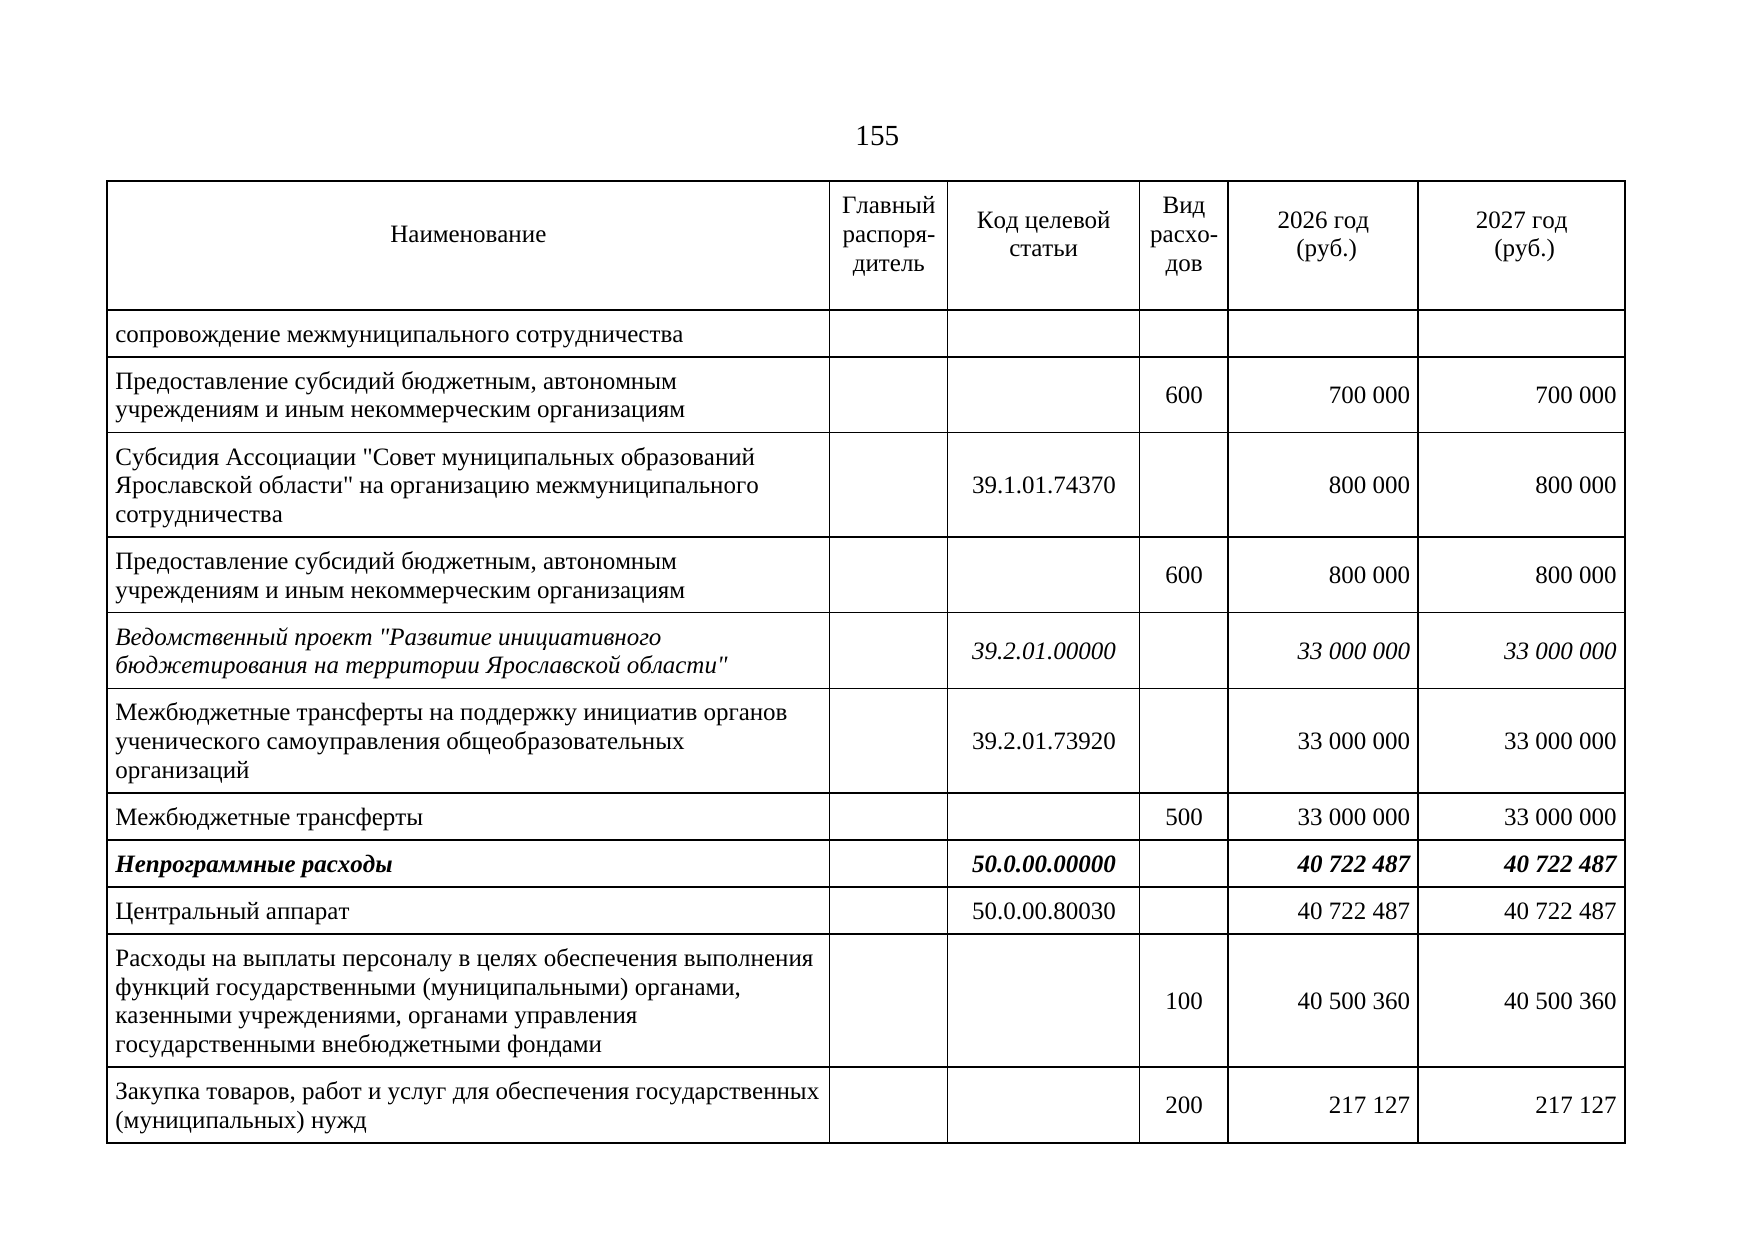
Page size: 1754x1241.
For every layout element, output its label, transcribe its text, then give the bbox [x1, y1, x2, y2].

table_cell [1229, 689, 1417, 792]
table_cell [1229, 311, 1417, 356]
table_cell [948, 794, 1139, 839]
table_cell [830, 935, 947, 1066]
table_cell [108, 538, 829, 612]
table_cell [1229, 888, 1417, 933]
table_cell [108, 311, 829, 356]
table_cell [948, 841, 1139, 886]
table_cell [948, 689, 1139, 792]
table_header Главный распоря-дитель [830, 182, 947, 309]
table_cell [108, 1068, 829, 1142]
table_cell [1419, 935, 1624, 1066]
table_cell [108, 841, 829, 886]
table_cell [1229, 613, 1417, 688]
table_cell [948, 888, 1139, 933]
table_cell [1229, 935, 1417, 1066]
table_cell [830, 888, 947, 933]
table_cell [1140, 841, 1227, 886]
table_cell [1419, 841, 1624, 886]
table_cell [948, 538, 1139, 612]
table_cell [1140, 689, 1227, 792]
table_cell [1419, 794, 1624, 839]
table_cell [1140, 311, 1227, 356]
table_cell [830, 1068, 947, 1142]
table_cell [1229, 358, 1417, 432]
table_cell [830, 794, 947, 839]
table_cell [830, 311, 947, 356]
table_header Наименование [108, 182, 829, 309]
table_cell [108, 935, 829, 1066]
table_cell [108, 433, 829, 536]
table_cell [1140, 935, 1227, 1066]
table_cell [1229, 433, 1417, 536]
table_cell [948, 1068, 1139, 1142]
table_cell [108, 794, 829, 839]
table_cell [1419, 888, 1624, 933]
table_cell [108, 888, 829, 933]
table_header Вид расхо-дов [1140, 182, 1227, 309]
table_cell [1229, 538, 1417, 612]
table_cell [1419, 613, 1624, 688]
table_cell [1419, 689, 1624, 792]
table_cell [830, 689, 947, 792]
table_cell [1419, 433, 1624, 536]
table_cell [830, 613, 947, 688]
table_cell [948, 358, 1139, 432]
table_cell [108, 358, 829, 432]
table_header 2027 год (руб.) [1419, 182, 1624, 309]
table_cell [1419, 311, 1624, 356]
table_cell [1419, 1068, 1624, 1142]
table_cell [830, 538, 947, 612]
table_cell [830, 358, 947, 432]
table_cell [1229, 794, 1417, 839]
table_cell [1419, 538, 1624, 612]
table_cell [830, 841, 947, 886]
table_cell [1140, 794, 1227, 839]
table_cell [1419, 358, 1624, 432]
table_header 2026 год (руб.) [1229, 182, 1417, 309]
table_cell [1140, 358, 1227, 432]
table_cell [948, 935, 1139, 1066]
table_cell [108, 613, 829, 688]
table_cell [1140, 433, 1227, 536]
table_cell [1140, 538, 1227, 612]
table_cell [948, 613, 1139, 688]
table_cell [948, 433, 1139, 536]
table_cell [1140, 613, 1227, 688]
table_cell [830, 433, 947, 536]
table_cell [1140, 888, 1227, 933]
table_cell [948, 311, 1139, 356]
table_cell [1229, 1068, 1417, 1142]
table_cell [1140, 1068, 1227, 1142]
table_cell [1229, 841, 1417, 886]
table_header Код целевой статьи [948, 182, 1139, 309]
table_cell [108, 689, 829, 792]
